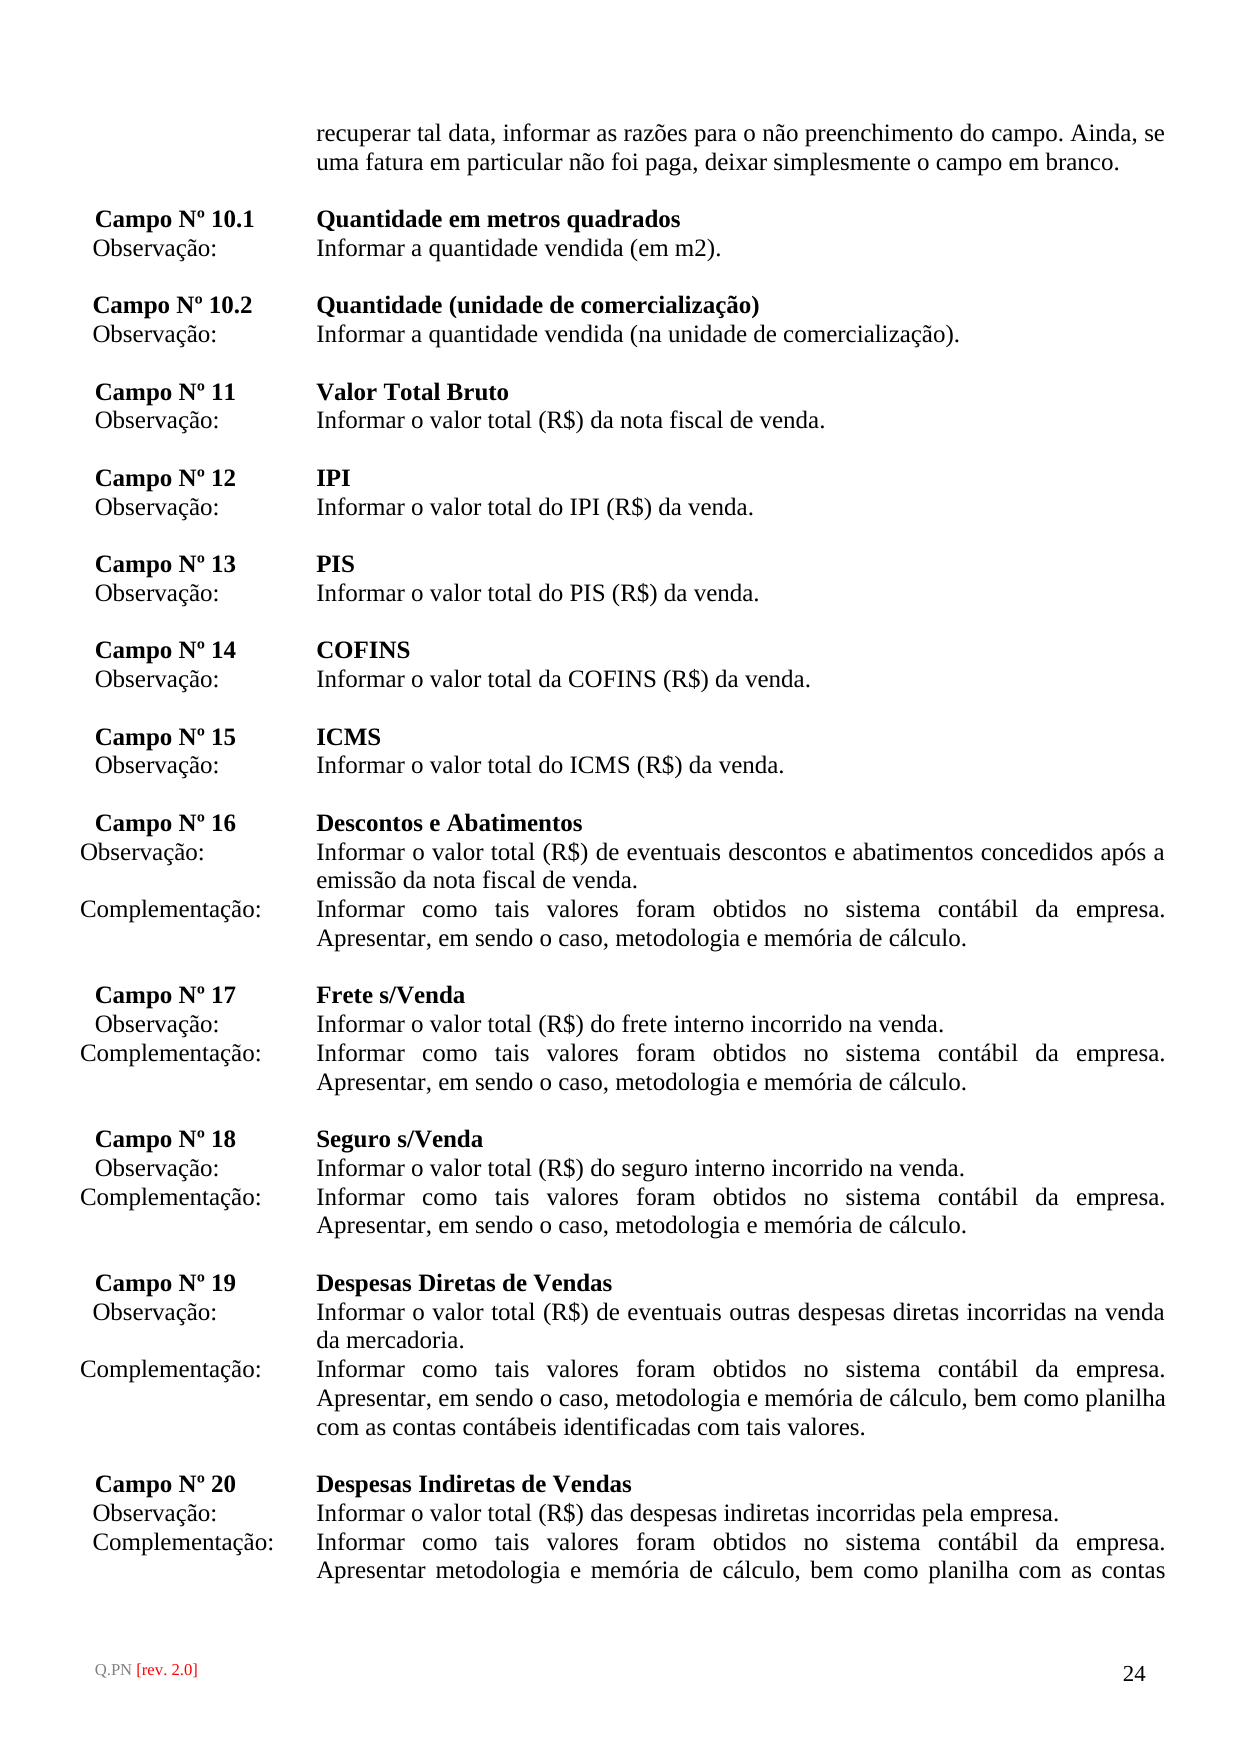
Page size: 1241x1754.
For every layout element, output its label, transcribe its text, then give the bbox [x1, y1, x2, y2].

text Campo Nº 15 ICMS [94, 722, 1166, 751]
text Observação: Informar o valor total da COFINS (R$) da venda. [94, 664, 1166, 693]
text Observação: Informar o valor total (R$) da nota fiscal de venda. [94, 406, 1166, 434]
text Campo Nº 11 Valor Total Bruto [94, 377, 1166, 406]
text Campo Nº 17 Frete s/Venda [94, 981, 1166, 1009]
text Observação: Informar o valor total (R$) de eventuais outras despesas diretas incorridas na venda da mercadoria. [80, 1297, 1166, 1354]
text Observação: Informar o valor total (R$) das despesas indiretas incorridas pela empresa. [80, 1498, 1166, 1527]
text Campo Nº 10.1 Quantidade em metros quadrados [94, 204, 1166, 233]
text Campo Nº 19 Despesas Diretas de Vendas [94, 1268, 1166, 1297]
text Observação: Informar o valor total do PIS (R$) da venda. [94, 578, 1166, 607]
text Observação: Informar o valor total (R$) do frete interno incorrido na venda. [94, 1009, 1166, 1038]
text Complementação: Informar como tais valores foram obtidos no sistema contábil da empresa. Apresentar, em sendo o caso, metodologia e memória de cálculo. [80, 1182, 1166, 1239]
text Campo Nº 13 PIS [94, 549, 1166, 578]
text Observação: Informar o valor total (R$) do seguro interno incorrido na venda. [94, 1153, 1166, 1182]
text Observação: Informar o valor total (R$) de eventuais descontos e abatimentos concedidos após a emissão da nota fiscal de venda. [80, 837, 1166, 894]
text Complementação: Informar como tais valores foram obtidos no sistema contábil da empresa. Apresentar, em sendo o caso, metodologia e memória de cálculo. [80, 894, 1166, 952]
text Campo Nº 20 Despesas Indiretas de Vendas [94, 1469, 1166, 1498]
text Campo Nº 16 Descontos e Abatimentos [94, 808, 1166, 837]
text Campo Nº 12 IPI [94, 463, 1166, 492]
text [80, 1527, 1166, 1584]
text Complementação: Informar como tais valores foram obtidos no sistema contábil da empresa. Apresentar, em sendo o caso, metodologia e memória de cálculo, bem como planilha com as contas contábeis identificadas com tais valores. [80, 1354, 1166, 1441]
text Observação: Informar a quantidade vendida (em m2). [80, 233, 1166, 262]
text Campo Nº 10.2 Quantidade (unidade de comercialização) [80, 291, 1166, 319]
text Observação: Informar o valor total do ICMS (R$) da venda. [94, 751, 1166, 779]
text Observação: Informar a quantidade vendida (na unidade de comercialização). [80, 319, 1166, 348]
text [80, 118, 1166, 176]
text Observação: Informar o valor total do IPI (R$) da venda. [94, 492, 1166, 521]
text Complementação: Informar como tais valores foram obtidos no sistema contábil da empresa. Apresentar, em sendo o caso, metodologia e memória de cálculo. [80, 1038, 1166, 1096]
text Campo Nº 18 Seguro s/Venda [94, 1124, 1166, 1153]
text Campo Nº 14 COFINS [94, 636, 1166, 664]
